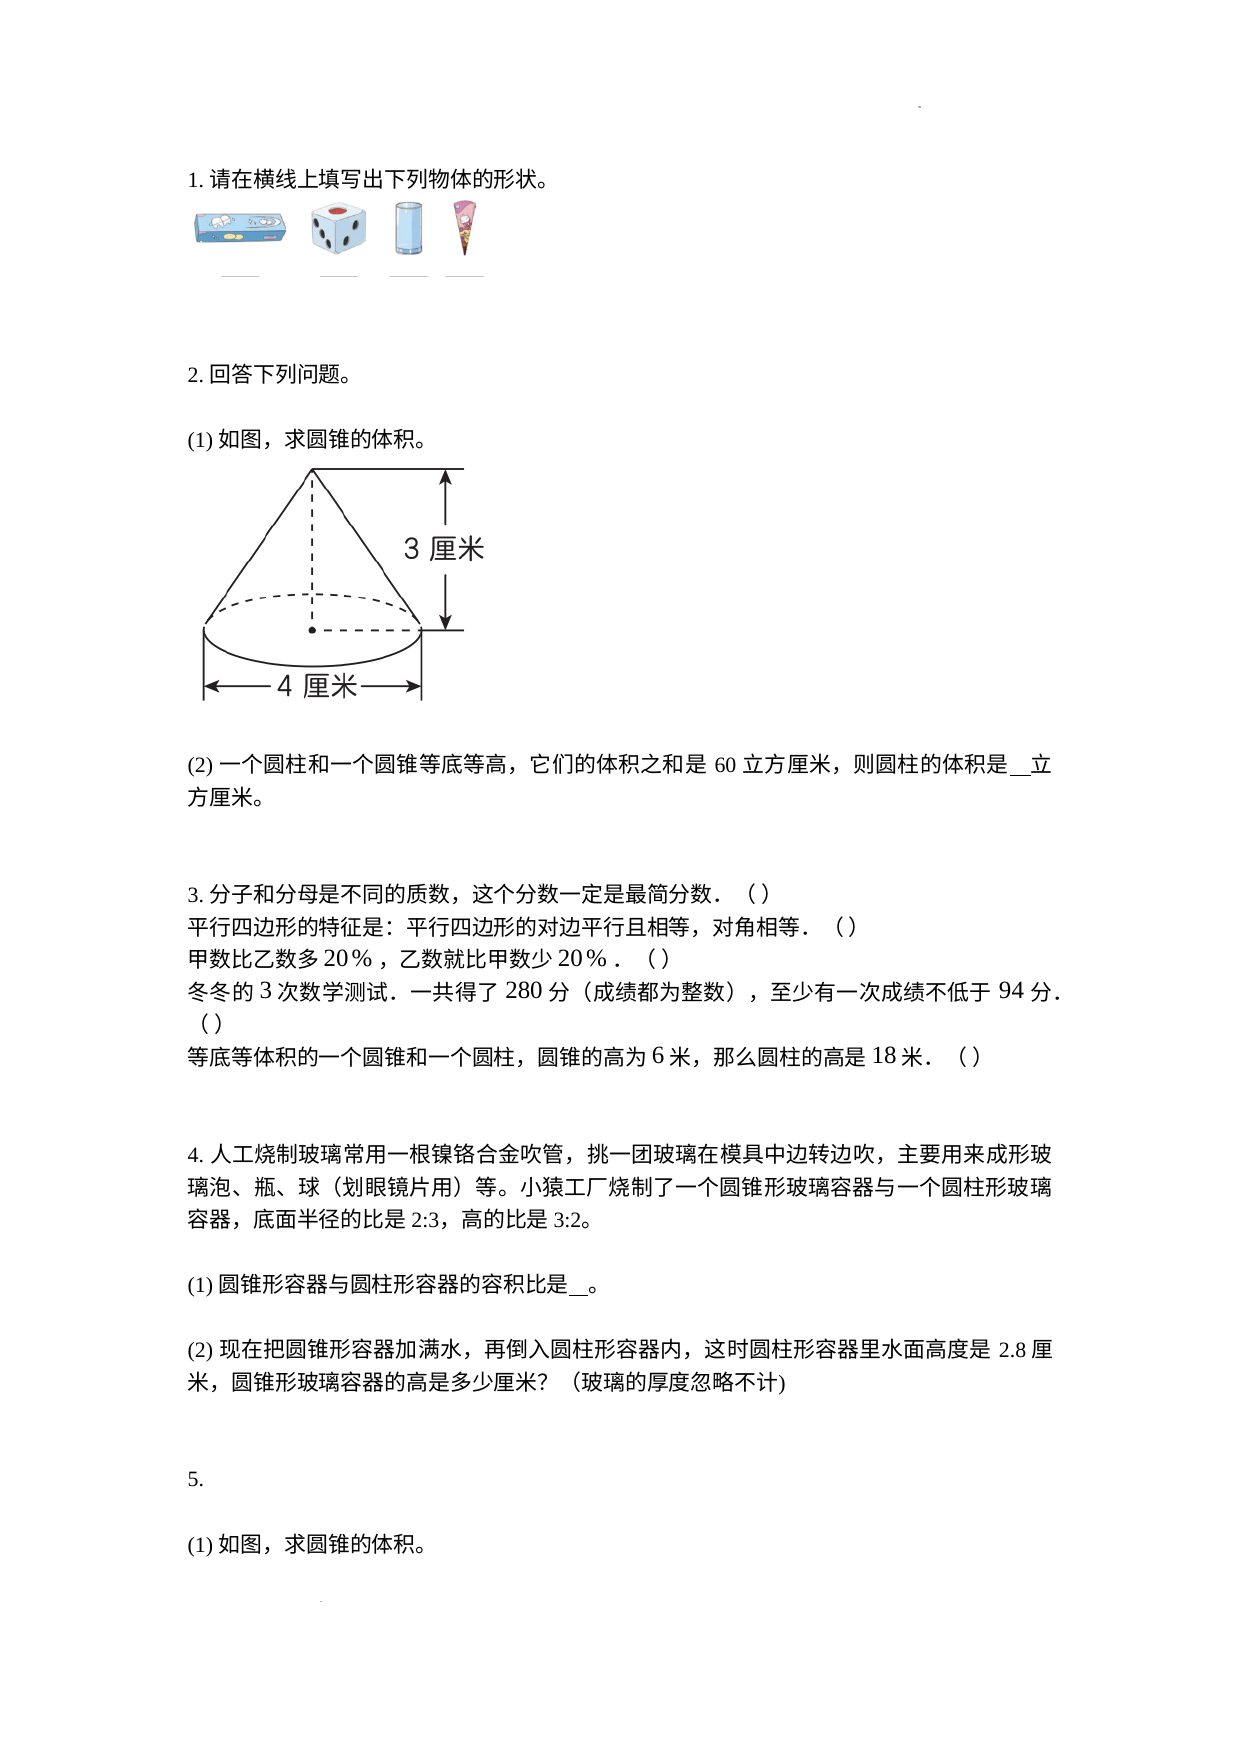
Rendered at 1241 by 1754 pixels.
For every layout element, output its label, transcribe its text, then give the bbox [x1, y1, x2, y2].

text (1) 如图，求圆锥的体积。 [187, 1527, 1053, 1559]
text 1. 请在横线上填写出下列物体的形状。 [187, 162, 1053, 194]
text 2. 回答下列问题。 [187, 357, 1053, 389]
text 甲数比乙数多 ，乙数就比甲数少 ．（ ） [187, 942, 1053, 974]
text (2) 现在把圆锥形容器加满水，再倒入圆柱形容器内，这时圆柱形容器里水面高度是2.8厘米，圆锥形玻璃容器的高是多少厘米？（玻璃的厚度忽略不计) [187, 1332, 1053, 1397]
text 平行四边形的特征是：平行四边形的对边平行且相等，对角相等．（ ） [187, 909, 1053, 942]
text 4. 人工烧制玻璃常用一根镍铬合金吹管，挑一团玻璃在模具中边转边吹，主要用来成形玻璃泡、瓶、球（划眼镜片用）等。小猿工厂烧制了一个圆锥形玻璃容器与一个圆柱形玻璃容器，底面半径的比是 2:3，高的比是 3:2。 [187, 1137, 1053, 1234]
text 冬冬的 次数学测试．一共得了 分（成绩都为整数），至少有一次成绩不低于 分．（ ） [187, 974, 1053, 1039]
text 等底等体积的一个圆锥和一个圆柱，圆锥的高为 米，那么圆柱的高是 米．（ ） [187, 1039, 1053, 1072]
text (1) 如图，求圆锥的体积。 [187, 422, 1053, 454]
picture [187, 194, 501, 292]
text (1) 圆锥形容器与圆柱形容器的容积比是 。 [187, 1267, 1053, 1299]
text (2) 一个圆柱和一个圆锥等底等高，它们的体积之和是 60 立方厘米，则圆柱的体积是 立方厘米。 [187, 747, 1053, 812]
text 3. 分子和分母是不同的质数，这个分数一定是最简分数．（ ） [187, 877, 1053, 909]
picture [187, 454, 501, 705]
text 5. [187, 1462, 1053, 1494]
